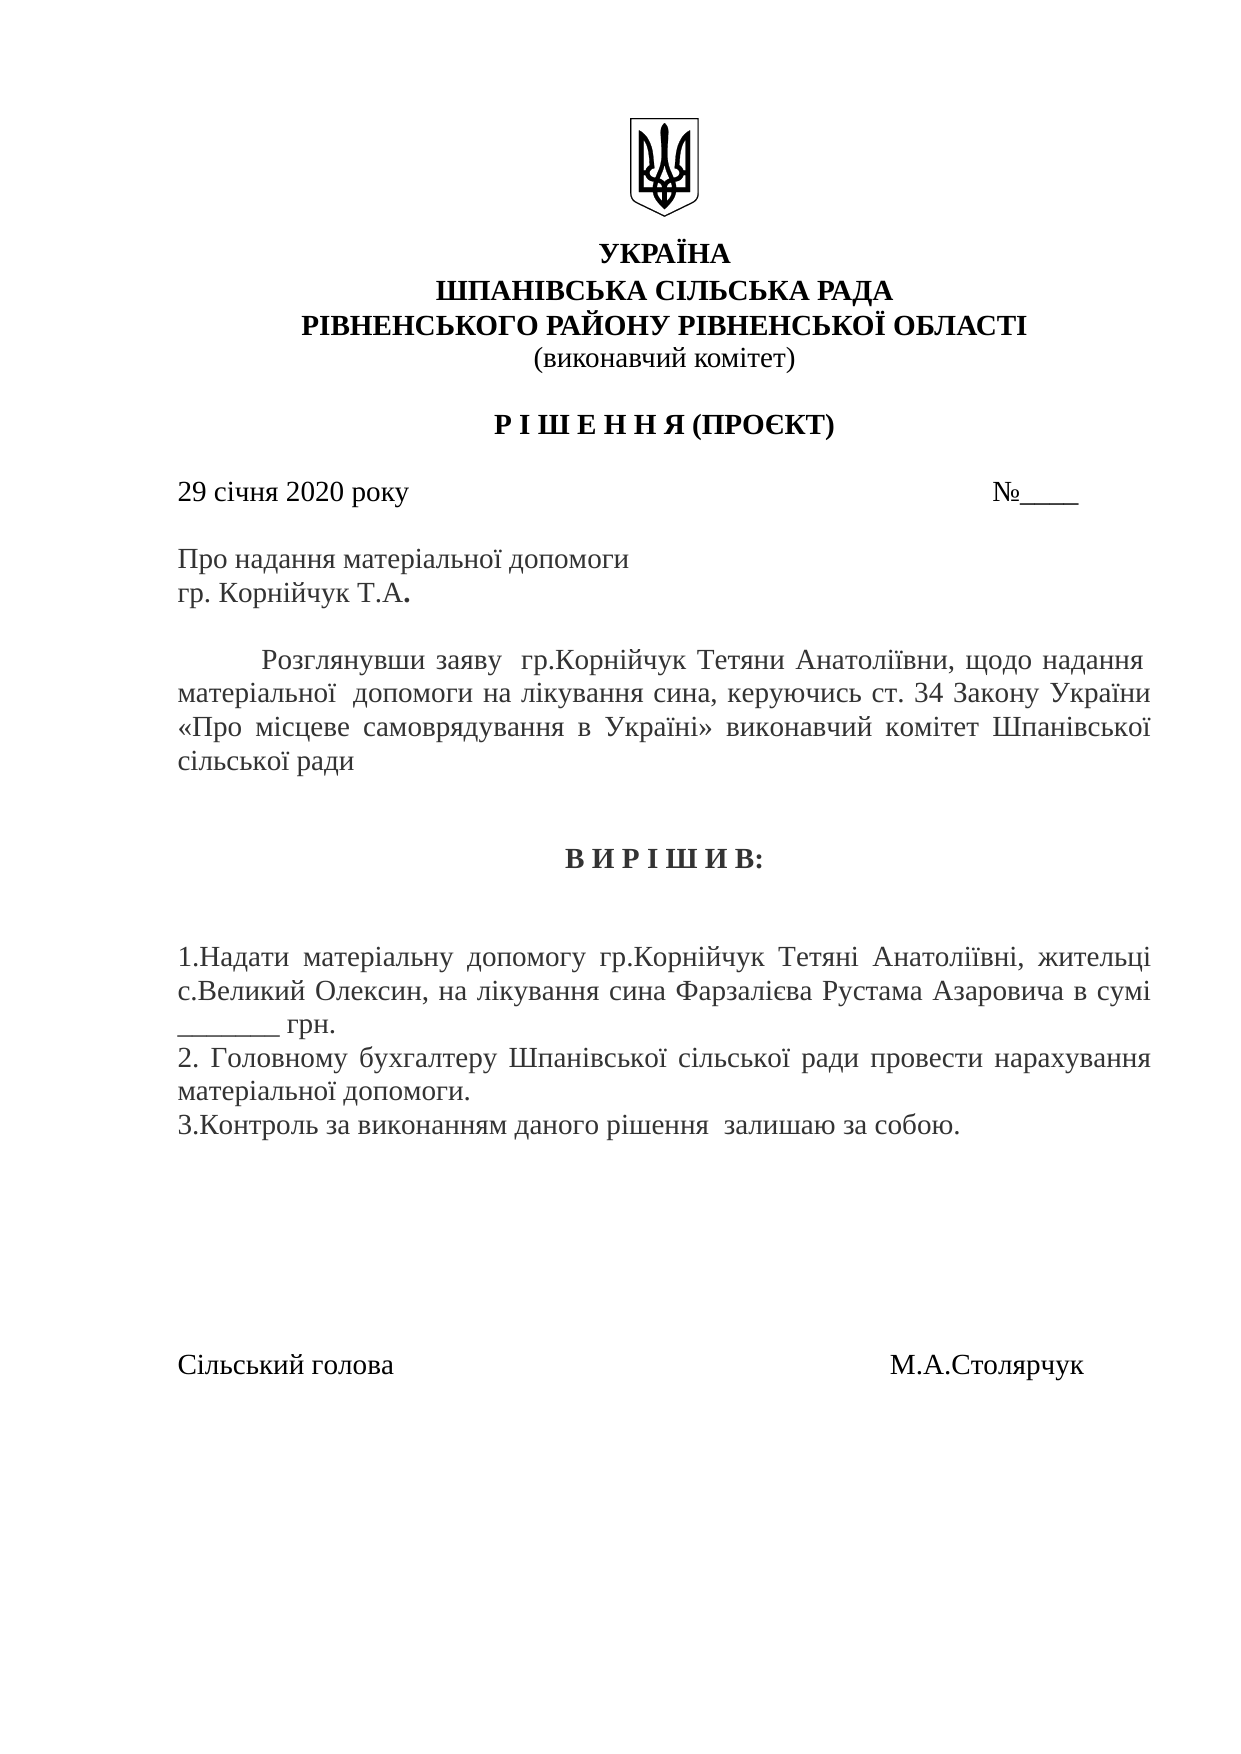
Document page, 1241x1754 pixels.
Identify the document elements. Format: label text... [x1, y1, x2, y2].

text 1.Надати матеріальну допомогу гр.Корнійчук Тетяні Анатоліївні, жительці с.Великий Олексин, на лікування сина Фарзалієва Рустама Азаровича в сумі _______ грн. [177, 939, 1152, 1040]
text РІВНЕНСЬКОГО РАЙОНУ РІВНЕНСЬКОЇ ОБЛАСТІ [177, 317, 1152, 340]
text В И Р І Ш И В: [177, 841, 1152, 874]
text 29 січня 2020 року №____ [177, 474, 1152, 508]
text Сільський голова М.А.Столярчук [177, 1347, 1152, 1381]
subtitle ШПАНІВСЬКА сільська рада [177, 282, 853, 305]
subtitle ШПАНІВСЬКА сільська рада [871, 282, 1152, 305]
text (виконавчий комітет) [177, 340, 1152, 374]
text Про надання матеріальної допомоги [177, 541, 1152, 575]
text Р І Ш Е Н Н Я (ПРОЄКТ) [177, 407, 1152, 441]
text Розглянувши заяву гр.Корнійчук Тетяни Анатоліївни, щодо надання матеріальної допомоги на лікування сина, керуючись ст. 34 Закону України «Про місцеве самоврядування в Україні» виконавчий комітет Шпанівської сільської ради [177, 642, 1152, 776]
text гр. Корнійчук Т.А. [177, 575, 1152, 608]
text 3.Контроль за виконанням даного рішення залишаю за собою. [177, 1107, 1152, 1141]
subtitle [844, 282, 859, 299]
text Україна [177, 236, 1152, 269]
text 2. Головному бухгалтеру Шпанівської сільської ради провести нарахування матеріальної допомоги. [177, 1040, 1152, 1107]
